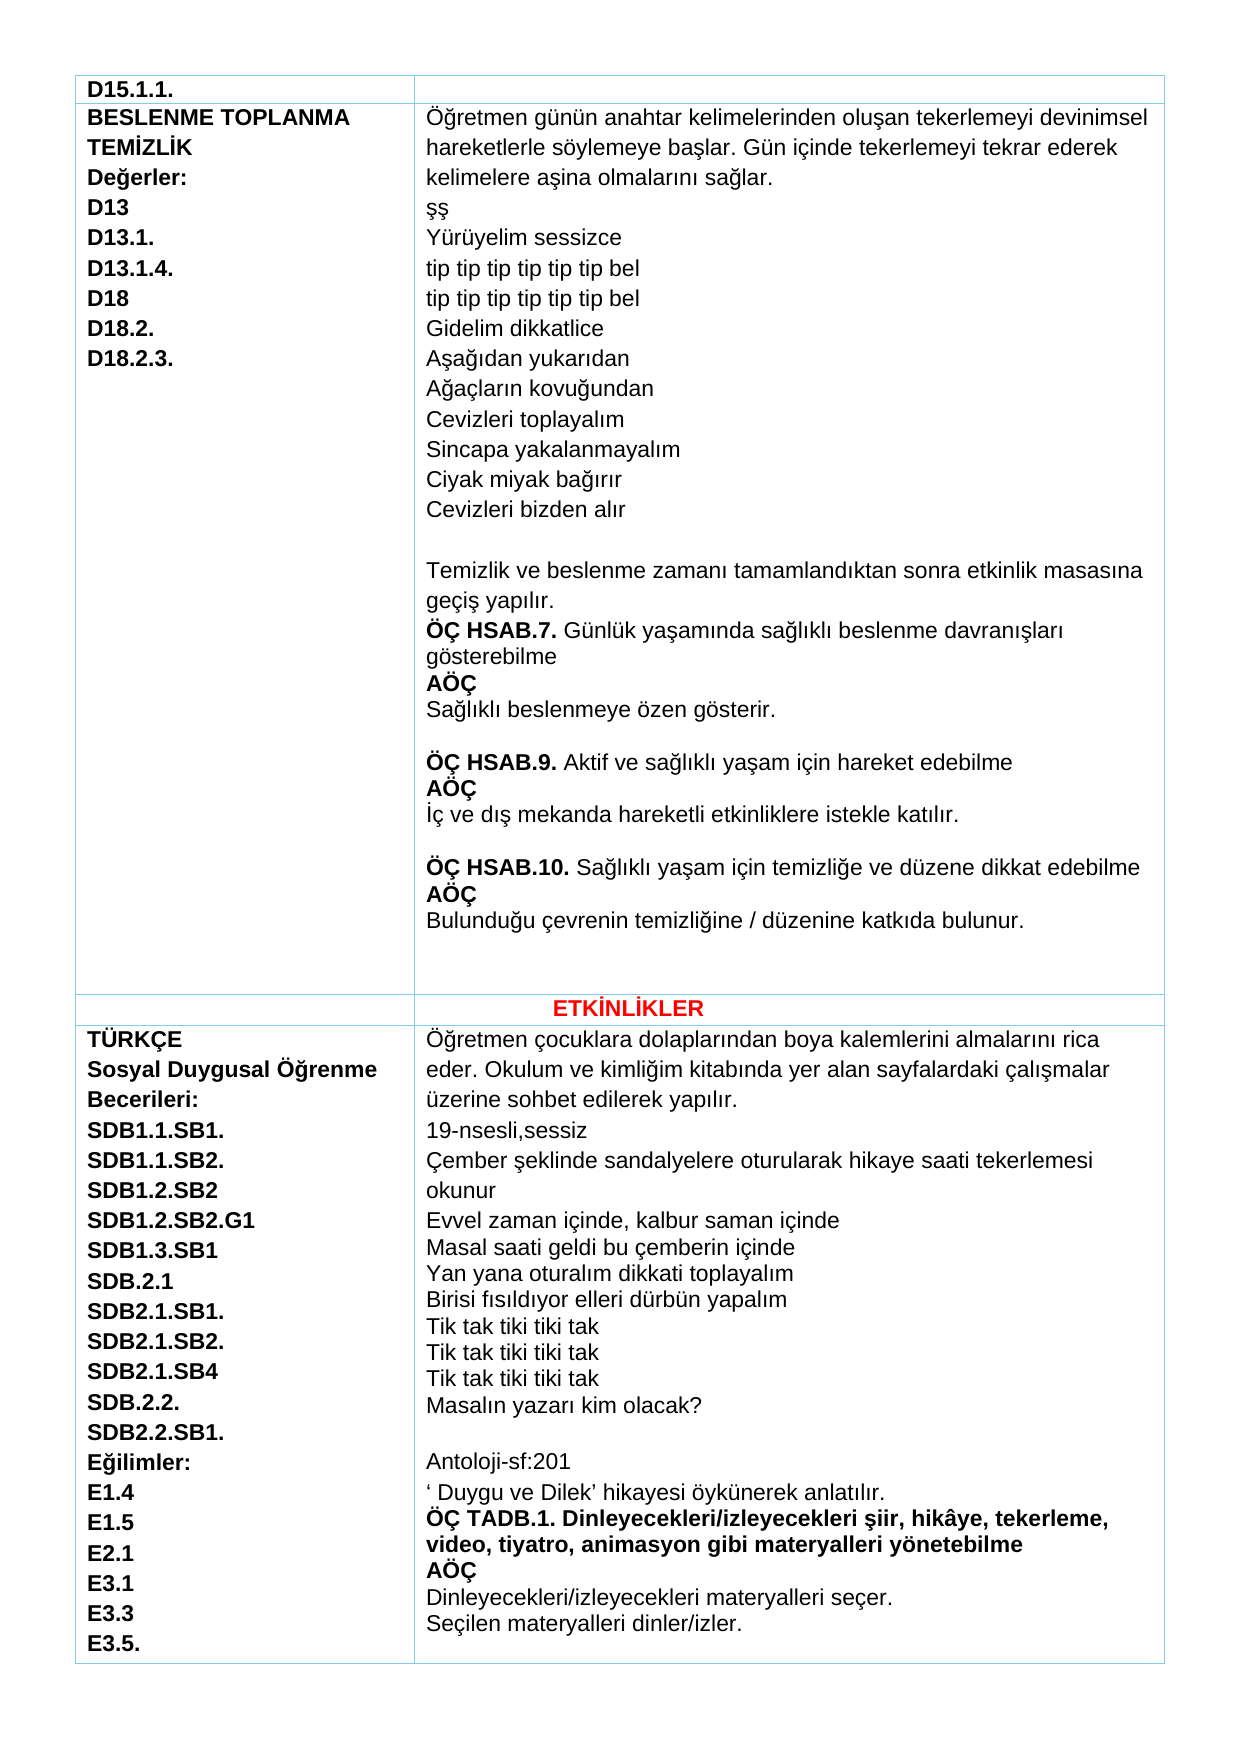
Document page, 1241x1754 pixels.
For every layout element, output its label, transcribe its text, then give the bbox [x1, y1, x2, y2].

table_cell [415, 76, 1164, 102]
table_cell [76, 995, 414, 1025]
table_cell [76, 76, 414, 102]
table_cell BESLENME TOPLANMA TEMİZLİK Değerler: D13 D13.1. D13.1.4. D18 D18.2. D18.2.3. [76, 104, 414, 994]
table_cell ETKİNLİKLER [415, 995, 1164, 1025]
table_cell Öğretmen günün anahtar kelimelerinden oluşan tekerlemeyi devinimsel hareketlerle söylemeye başlar. Gün içinde tekerlemeyi tekrar ederek kelimelere aşina olmalarını sağlar. şş Yürüyelim sessizce tip tip tip tip tip tip bel tip tip tip tip tip tip bel Gidelim dikkatlice Aşağıdan yukarıdan Ağaçların kovuğundan Cevizleri toplayalım Sincapa yakalanmayalım Ciyak miyak bağırır Cevizleri bizden alır Temizlik ve beslenme zamanı tamamlandıktan sonra etkinlik masasına geçiş yapılır. ÖÇ HSAB.7. Günlük yaşamında sağlıklı beslenme davranışları gösterebilme AÖÇ Sağlıklı beslenmeye özen gösterir. ÖÇ HSAB.9. Aktif ve sağlıklı yaşam için hareket edebilme AÖÇ İç ve dış mekanda hareketli etkinliklere istekle katılır. ÖÇ HSAB.10. Sağlıklı yaşam için temizliğe ve düzene dikkat edebilme AÖÇ Bulunduğu çevrenin temizliğine / düzenine katkıda bulunur. [415, 104, 1164, 994]
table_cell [76, 1026, 414, 1663]
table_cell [415, 1026, 1164, 1663]
